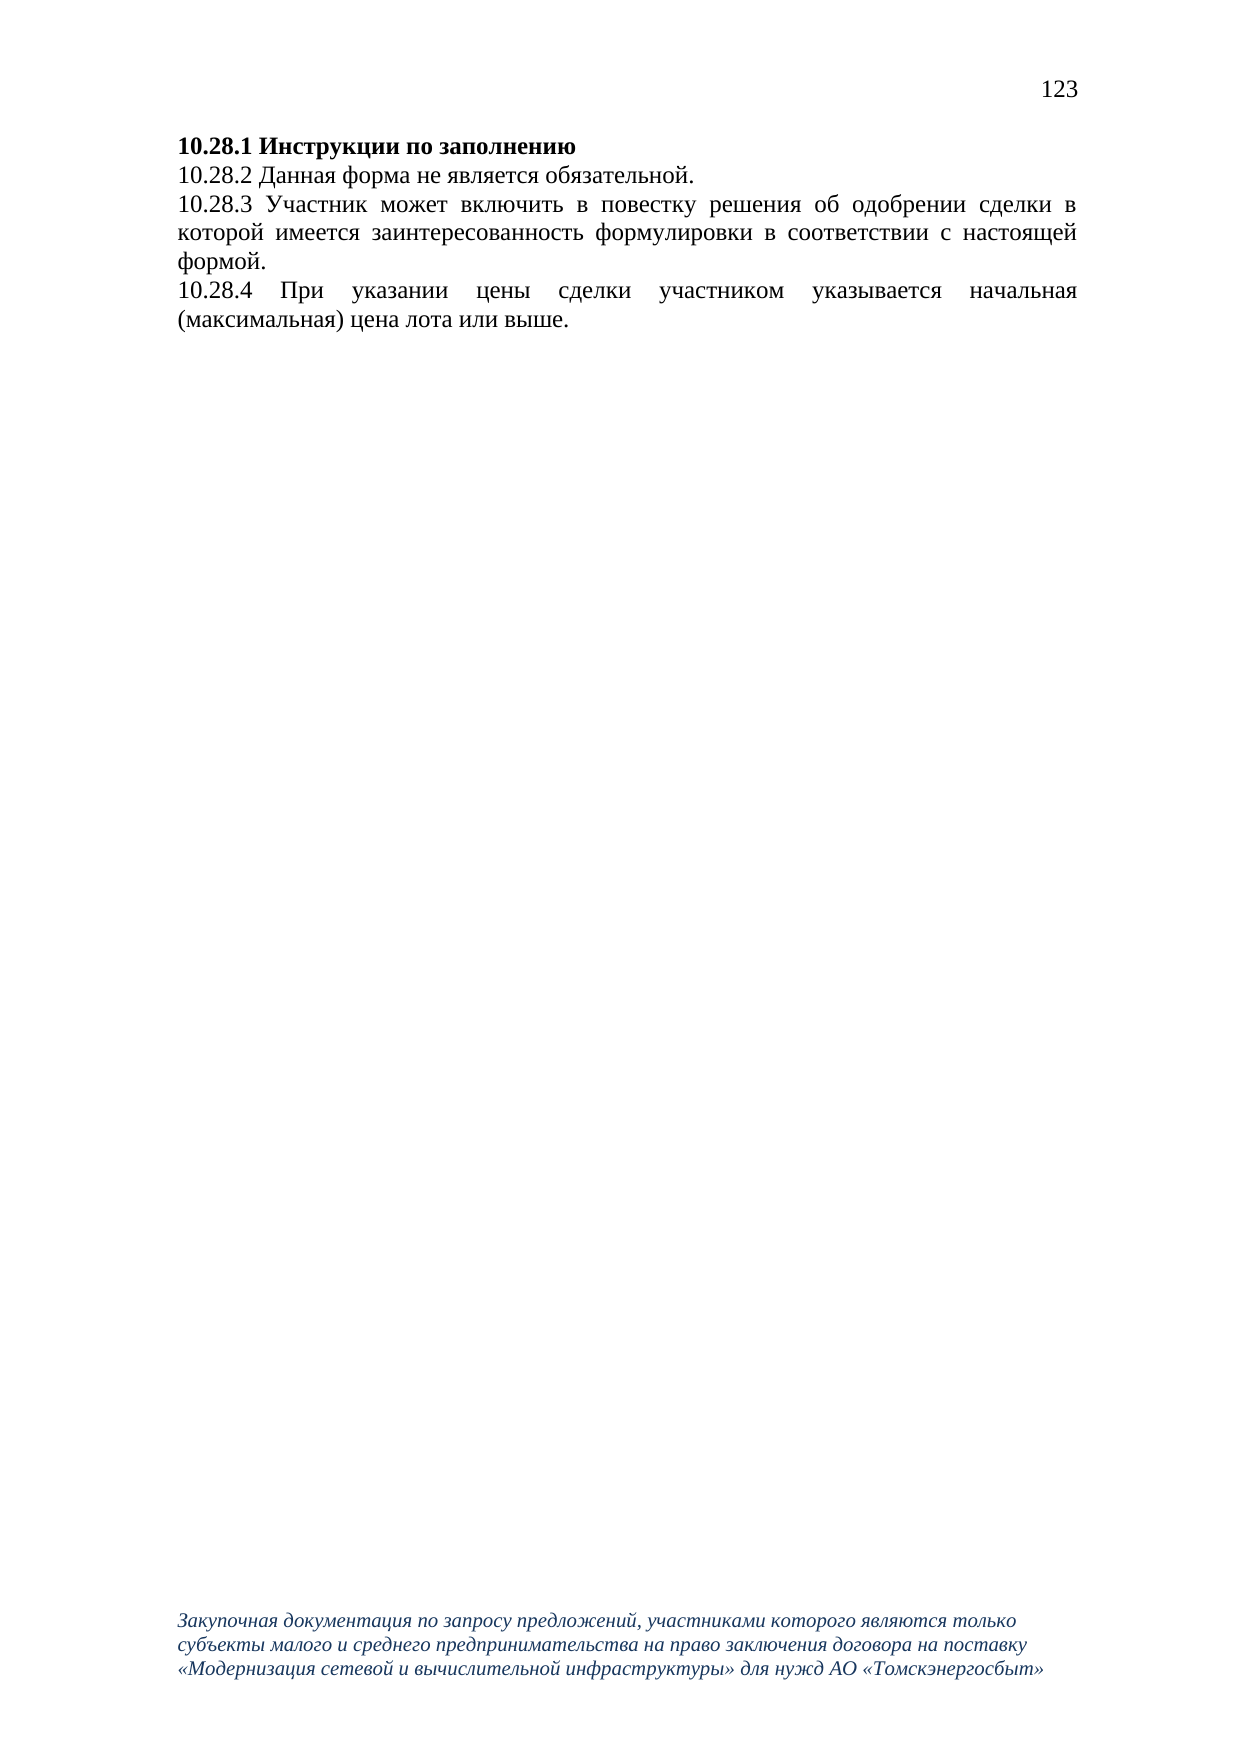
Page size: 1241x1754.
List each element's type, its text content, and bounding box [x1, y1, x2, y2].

text 10.28.2 Данная форма не является обязательной. [177, 160, 1078, 189]
text 10.28.4 При указании цены сделки участником указывается начальная (максимальная) цена лота или выше. [177, 275, 1078, 332]
text 10.28.3 Участник может включить в повестку решения об одобрении сделки в которой имеется заинтересованность формулировки в соответствии с настоящей формой. [177, 189, 1078, 275]
text 10.28.1 Инструкции по заполнению [177, 131, 1078, 160]
